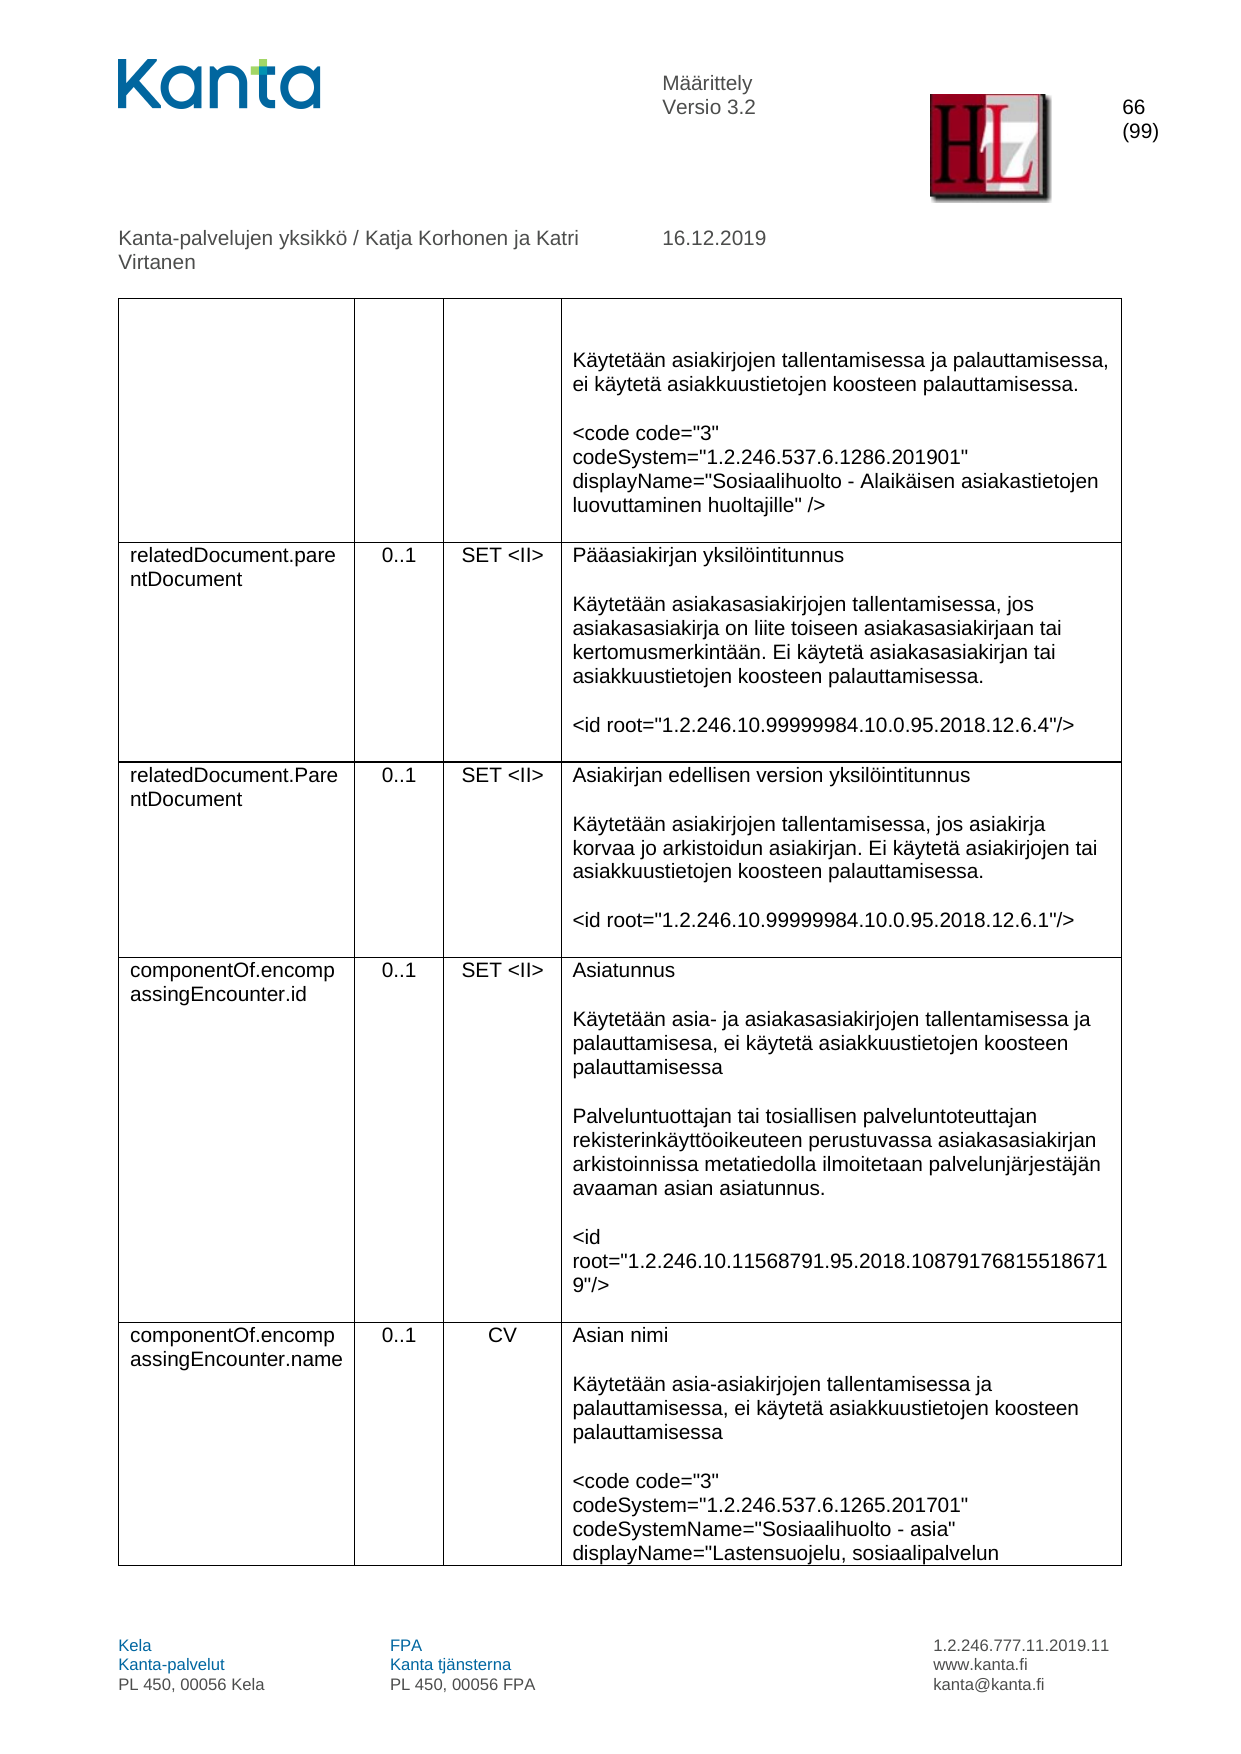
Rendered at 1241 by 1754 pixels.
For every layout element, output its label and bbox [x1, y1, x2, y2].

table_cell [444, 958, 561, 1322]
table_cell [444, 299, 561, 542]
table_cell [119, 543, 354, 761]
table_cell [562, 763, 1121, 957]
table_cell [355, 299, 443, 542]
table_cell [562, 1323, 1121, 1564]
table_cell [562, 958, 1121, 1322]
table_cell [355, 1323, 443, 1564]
picture [118, 59, 321, 109]
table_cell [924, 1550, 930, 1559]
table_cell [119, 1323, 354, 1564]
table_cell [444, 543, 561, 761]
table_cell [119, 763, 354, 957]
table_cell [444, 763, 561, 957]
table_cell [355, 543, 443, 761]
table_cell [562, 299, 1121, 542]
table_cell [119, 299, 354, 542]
picture [930, 94, 1053, 203]
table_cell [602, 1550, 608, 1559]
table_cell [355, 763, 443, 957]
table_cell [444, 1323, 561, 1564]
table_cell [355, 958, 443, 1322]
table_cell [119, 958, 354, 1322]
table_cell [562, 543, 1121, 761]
